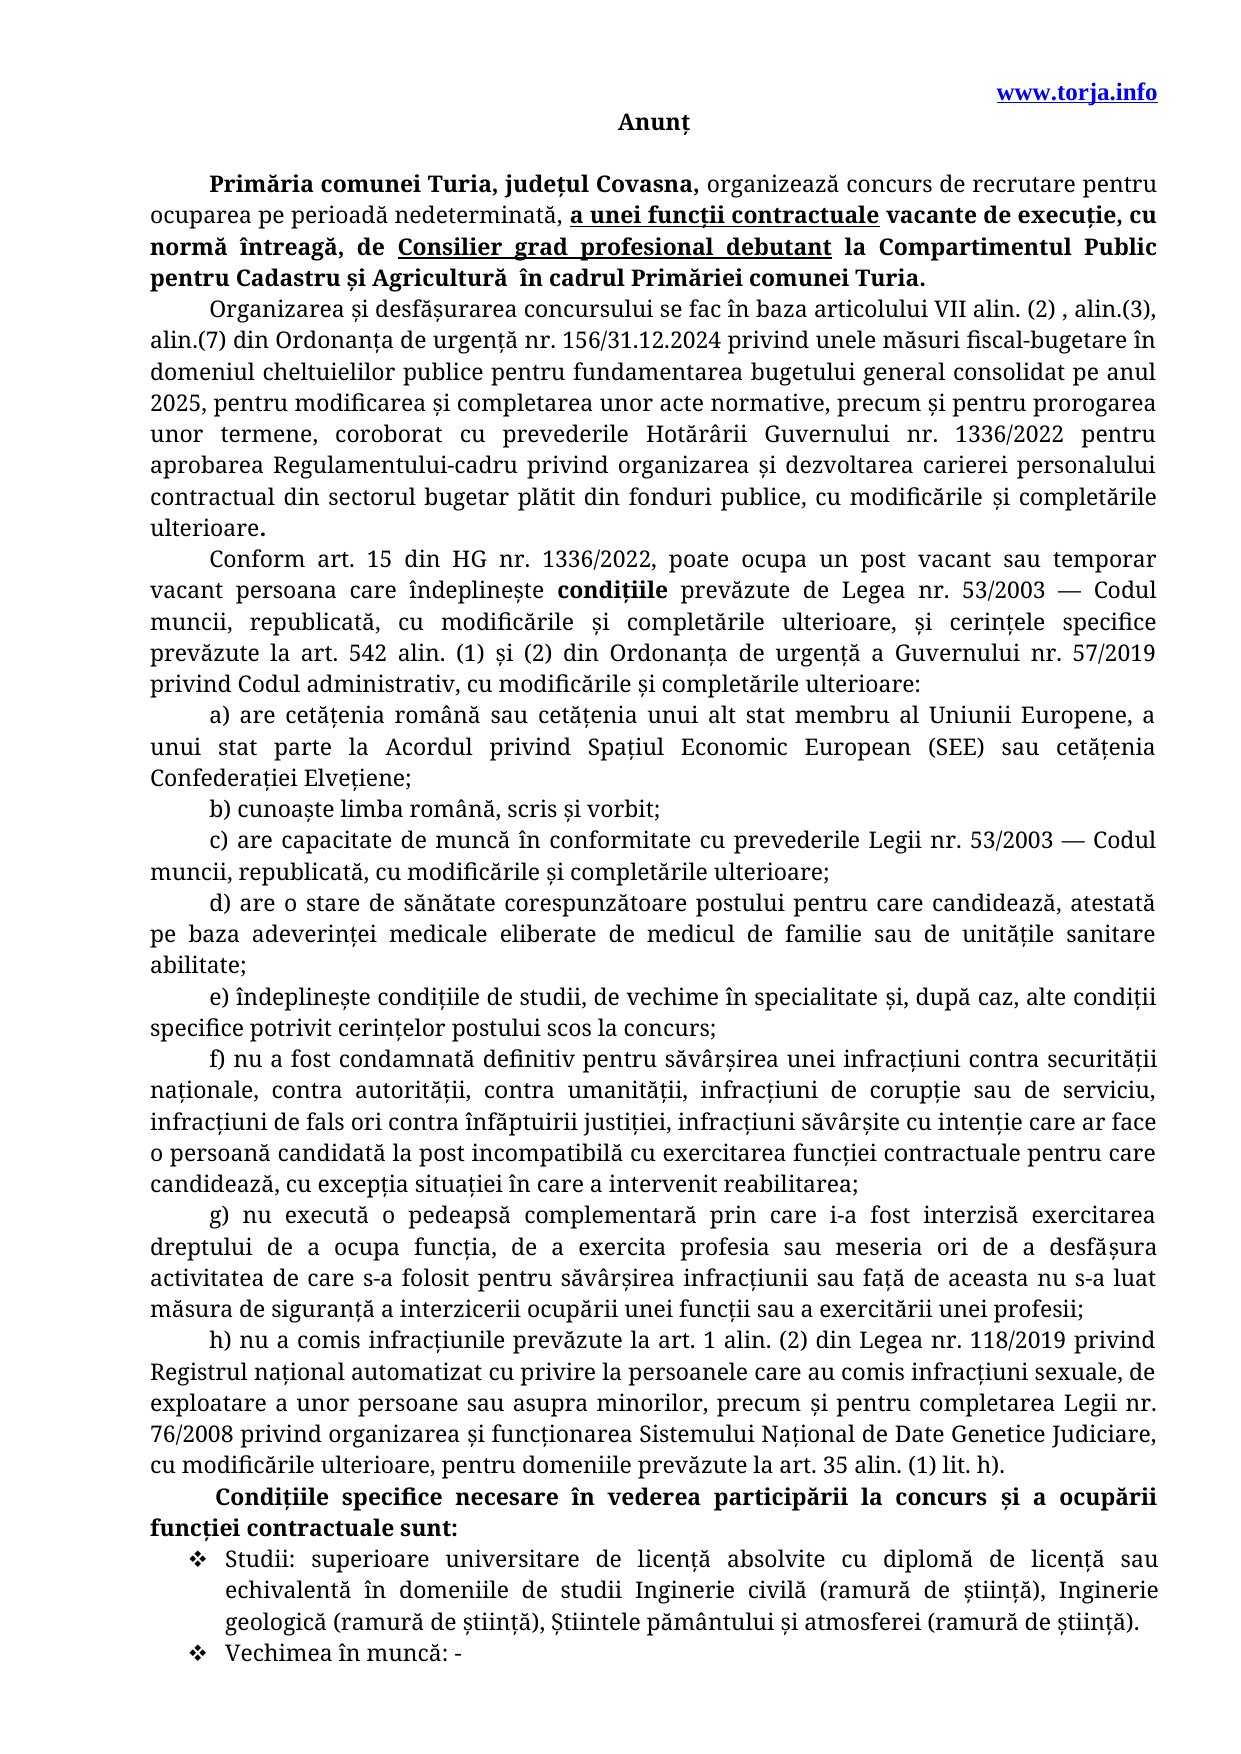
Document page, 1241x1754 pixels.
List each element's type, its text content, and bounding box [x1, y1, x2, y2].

text www.torja.info [150, 77, 1157, 106]
text h) nu a comis infracțiunile prevăzute la art. 1 alin. (2) din Legea nr. 118/2019 privind Registrul național automatizat cu privire la persoanele care au comis infracțiuni sexuale, de exploatare a unor persoane sau asupra minorilor, precum și pentru completarea Legii nr. 76/2008 privind organizarea și funcționarea Sistemului Național de Date Genetice Judiciare, cu modificările ulterioare, pentru domeniile prevăzute la art. 35 alin. (1) lit. h). [150, 1324, 1157, 1481]
text g) nu execută o pedeapsă complementară prin care i-a fost interzisă exercitarea dreptului de a ocupa funcția, de a exercita profesia sau meseria ori de a desfășura activitatea de care s-a folosit pentru săvârșirea infracțiunii sau față de aceasta nu s-a luat măsura de siguranță a interzicerii ocupării unei funcții sau a exercitării unei profesii; [150, 1199, 1157, 1324]
text Primăria comunei Turia, județul Covasna, organizează concurs de recrutare pentru ocuparea pe perioadă nedeterminată, a unei funcții contractuale vacante de execuție, cu normă întreagă, de Consilier grad profesional debutant la Compartimentul Public pentru Cadastru și Agricultură în cadrul Primăriei comunei Turia. [150, 168, 1157, 293]
text a) are cetățenia română sau cetățenia unui alt stat membru al Uniunii Europene, a unui stat parte la Acordul privind Spațiul Economic European (SEE) sau cetățenia Confederației Elvețiene; [150, 699, 1157, 793]
text d) are o stare de sănătate corespunzătoare postului pentru care candidează, atestată pe baza adeverinței medicale eliberate de medicul de familie sau de unitățile sanitare abilitate; [150, 887, 1157, 981]
text f) nu a fost condamnată definitiv pentru săvârșirea unei infracțiuni contra securității naționale, contra autorității, contra umanității, infracțiuni de corupție sau de serviciu, infracțiuni de fals ori contra înfăptuirii justiției, infracțiuni săvârșite cu intenție care ar face o persoană candidată la post incompatibilă cu exercitarea funcției contractuale pentru care candidează, cu excepția situației în care a intervenit reabilitarea; [150, 1043, 1157, 1199]
list Vechimea în muncă: - [187, 1637, 1159, 1668]
text b) cunoaște limba română, scris și vorbit; [150, 793, 1157, 824]
text Organizarea şi desfăşurarea concursului se fac în baza articolului VII alin. (2) , alin.(3), alin.(7) din Ordonanța de urgență nr. 156/31.12.2024 privind unele măsuri fiscal-bugetare în domeniul cheltuielilor publice pentru fundamentarea bugetului general consolidat pe anul 2025, pentru modificarea şi completarea unor acte normative, precum şi pentru prorogarea unor termene, coroborat cu prevederile Hotărârii Guvernului nr. 1336/2022 pentru aprobarea Regulamentului-cadru privind organizarea şi dezvoltarea carierei personalului contractual din sectorul bugetar plătit din fonduri publice, cu modificările și completările ulterioare. [150, 293, 1157, 543]
text c) are capacitate de muncă în conformitate cu prevederile Legii nr. 53/2003 — Codul muncii, republicată, cu modificările și completările ulterioare; [150, 824, 1157, 887]
list Studii: superioare universitare de licență absolvite cu diplomă de licență sau echivalentă în domeniile de studii Inginerie civilă (ramură de știință), Inginerie geologică (ramură de știință), Știintele pământului și atmosferei (ramură de știință). [187, 1543, 1159, 1637]
text Conform art. 15 din HG nr. 1336/2022, poate ocupa un post vacant sau temporar vacant persoana care îndeplinește condițiile prevăzute de Legea nr. 53/2003 — Codul muncii, republicată, cu modificările și completările ulterioare, și cerințele specifice prevăzute la art. 542 alin. (1) și (2) din Ordonanța de urgență a Guvernului nr. 57/2019 privind Codul administrativ, cu modificările și completările ulterioare: [150, 543, 1157, 699]
text e) îndeplinește condițiile de studii, de vechime în specialitate și, după caz, alte condiții specifice potrivit cerințelor postului scos la concurs; [150, 981, 1157, 1043]
text Anunț [150, 106, 1157, 137]
text Condiţiile specifice necesare în vederea participării la concurs şi a ocupării funcției contractuale sunt: [150, 1481, 1157, 1543]
